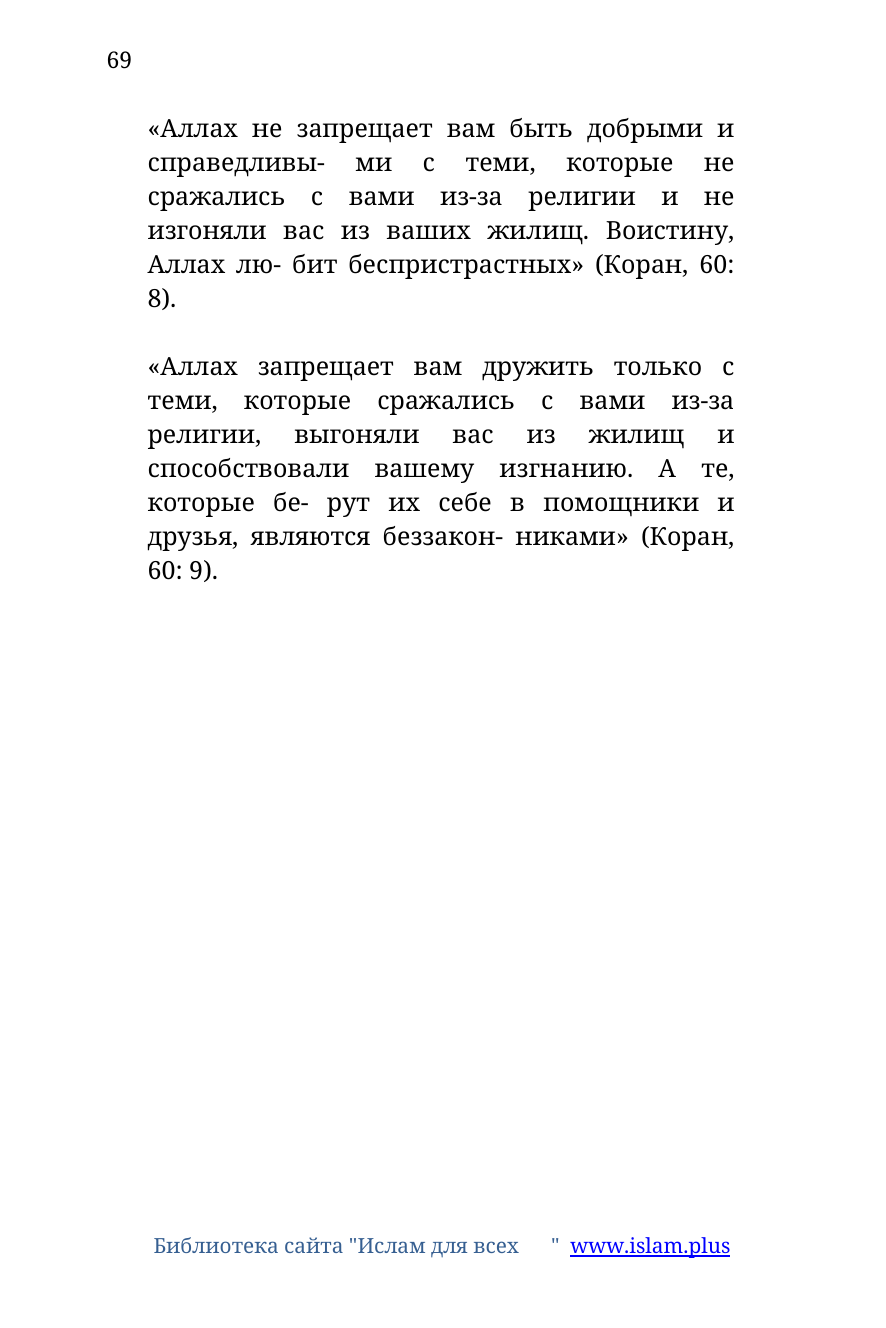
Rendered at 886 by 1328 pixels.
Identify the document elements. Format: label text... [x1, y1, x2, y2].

text «Аллах не запрещает вам быть добрыми и справедливы- ми с теми, которые не сражались с вами из-за религии и не изгоняли вас из ваших жилищ. Воистину, Аллах лю- бит беспристрастных» (Коран, 60: 8). [147, 110, 735, 315]
text «Аллах запрещает вам дружить только с теми, которые сражались с вами из-за религии, выгоняли вас из жилищ и способствовали вашему изгнанию. А те, которые бе- рут их себе в помощники и друзья, являются беззакон- никами» (Коран, 60: 9). [147, 348, 735, 587]
